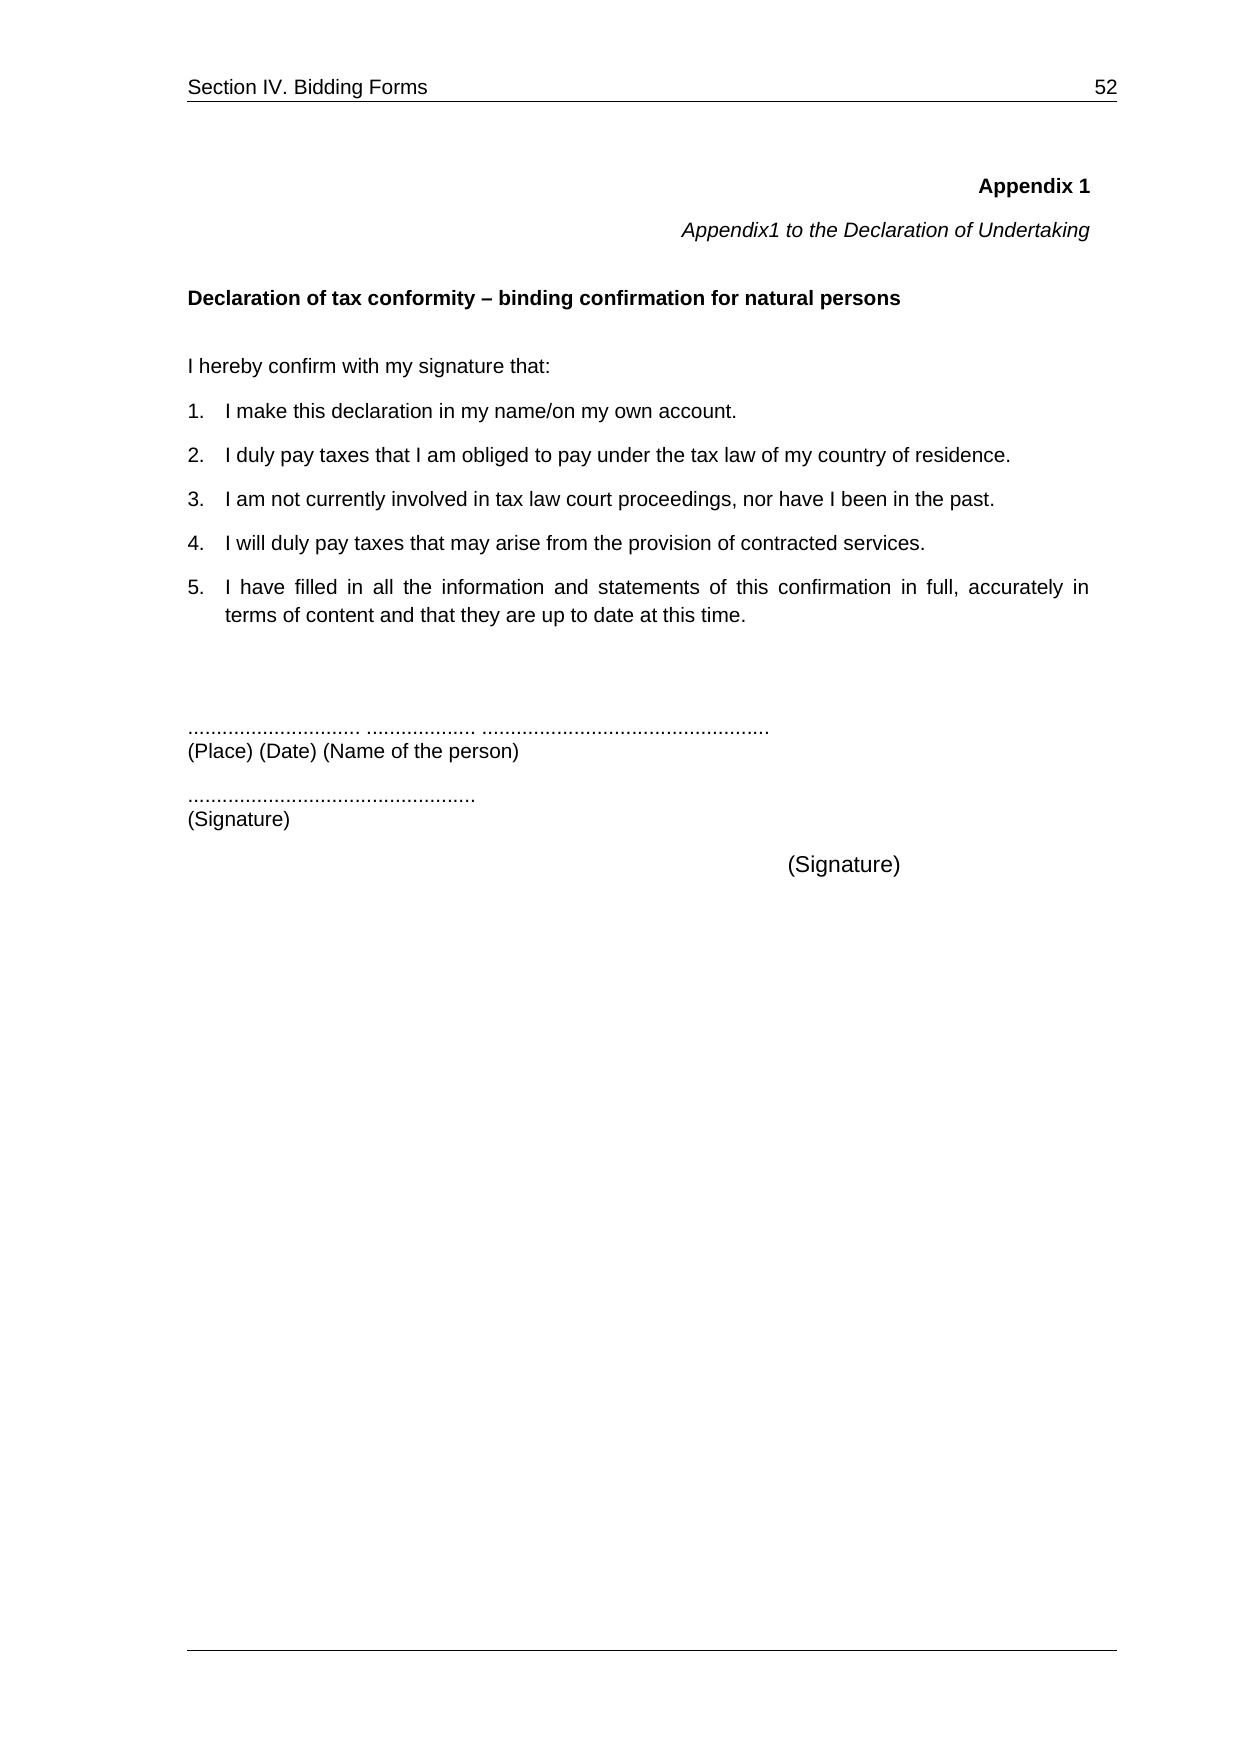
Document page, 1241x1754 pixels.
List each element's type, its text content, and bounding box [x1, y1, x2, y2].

text Appendix 1 [187, 174, 1090, 198]
text (Signature) [187, 851, 1090, 878]
list I duly pay taxes that I am obliged to pay under the tax law of my country of residence. [187, 443, 1090, 467]
text .................................................. [187, 783, 1090, 807]
list I will duly pay taxes that may arise from the provision of contracted services. [187, 531, 1090, 555]
list I make this declaration in my name/on my own account. [187, 398, 1090, 422]
text Appendix1 to the Declaration of Undertaking [187, 218, 1090, 242]
text Declaration of tax conformity – binding confirmation for natural persons [187, 286, 1090, 310]
text (Place) (Date) (Name of the person) [187, 739, 1090, 763]
text I hereby confirm with my signature that: [187, 354, 1090, 378]
text .............................. ................... .................................................. [187, 715, 1090, 739]
list I have filled in all the information and statements of this confirmation in full, accurately in terms of content and that they are up to date at this time. [187, 575, 1090, 627]
list I am not currently involved in tax law court proceedings, nor have I been in the past. [187, 487, 1090, 511]
text (Signature) [187, 807, 1090, 831]
